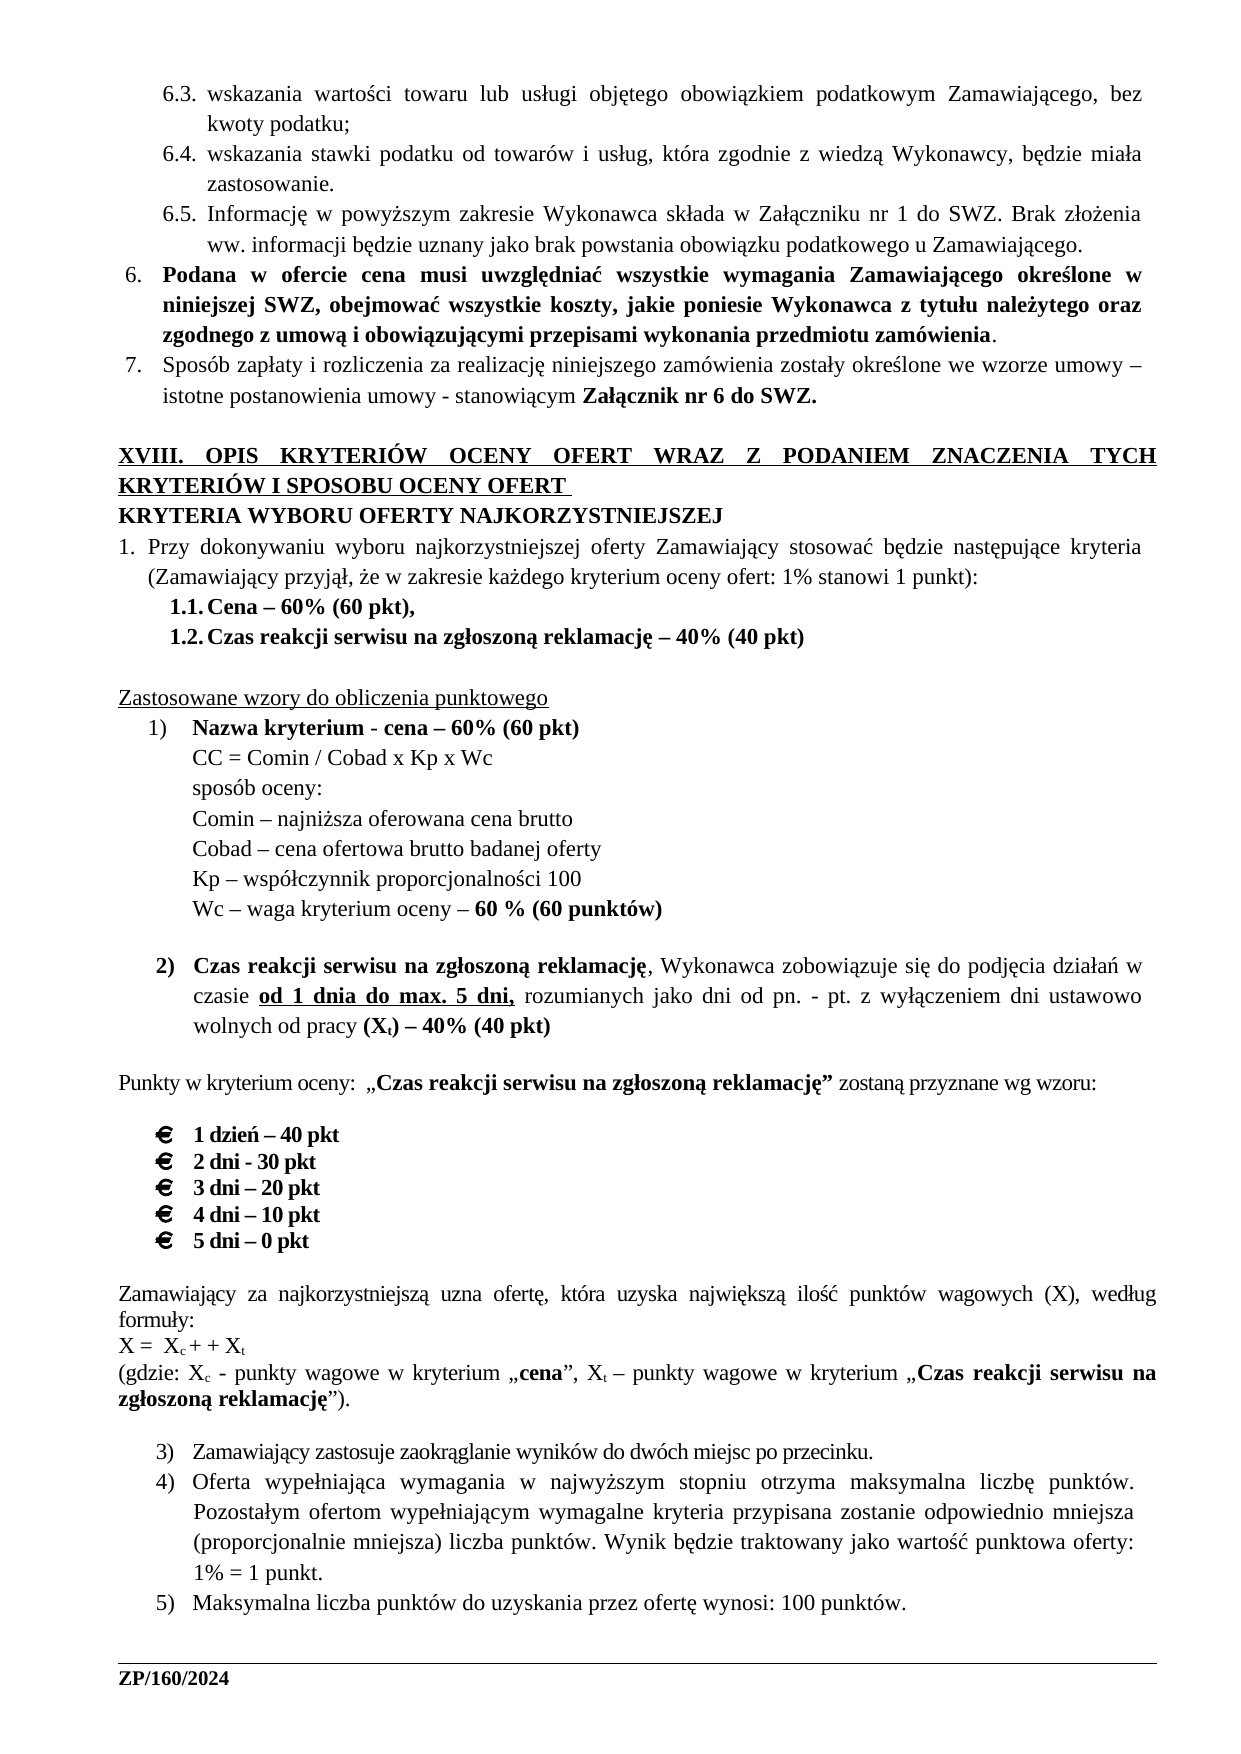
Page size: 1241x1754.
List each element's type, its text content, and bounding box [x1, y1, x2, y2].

text Punkty w kryterium oceny: „Czas reakcji serwisu na zgłoszoną reklamację” zostaną przyznane wg wzoru: [118, 1069, 1157, 1095]
text Kp – współczynnik proporcjonalności 100 [192, 865, 1157, 891]
list Czas reakcji serwisu na zgłoszoną reklamację – 40% (40 pkt) [169, 623, 1143, 650]
list Sposób zapłaty i rozliczenia za realizację niniejszego zamówienia zostały określone we wzorze umowy – istotne postanowienia umowy - stanowiącym Załącznik nr 6 do SWZ. [125, 352, 1143, 408]
list Cena – 60% (60 pkt), [169, 593, 1143, 619]
list 4 dni – 10 pkt [156, 1201, 1157, 1227]
list Oferta wypełniająca wymagania w najwyższym stopniu otrzyma maksymalna liczbę punktów. Pozostałym ofertom wypełniającym wymagalne kryteria przypisana zostanie odpowiednio mniejsza (proporcjonalnie mniejsza) liczba punktów. Wynik będzie traktowany jako wartość punktowa oferty: 1% = 1 punkt. [156, 1468, 1136, 1585]
text XVIII. OPIS KRYTERIÓW OCENY OFERT WRAZ Z PODANIEM ZNACZENIA TYCH KRYTERIÓW I SPOSOBU OCENY OFERT [118, 466, 1157, 499]
list Nazwa kryterium - cena – 60% (60 pkt) [148, 714, 1157, 740]
text Cobad – cena ofertowa brutto badanej oferty [192, 835, 1157, 861]
list Podana w ofercie cena musi uwzględniać wszystkie wymagania Zamawiającego określone w niniejszej SWZ, obejmować wszystkie koszty, jakie poniesie Wykonawca z tytułu należytego oraz zgodnego z umową i obowiązującymi przepisami wykonania przedmiotu zamówienia. [125, 261, 1143, 348]
list Informację w powyższym zakresie Wykonawca składa w Załączniku nr 1 do SWZ. Brak złożenia ww. informacji będzie uznany jako brak powstania obowiązku podatkowego u Zamawiającego. [162, 201, 1143, 257]
text Zamawiający za najkorzystniejszą uzna ofertę, która uzyska największą ilość punktów wagowych (X), według formuły: [118, 1280, 1157, 1332]
list Przy dokonywaniu wyboru najkorzystniejszej oferty Zamawiający stosować będzie następujące kryteria (Zamawiający przyjął, że w zakresie każdego kryterium oceny ofert: 1% stanowi 1 punkt): [118, 533, 1143, 589]
list 5 dni – 0 pkt [156, 1227, 1157, 1253]
text CC = Comin / Cobad x Kp x Wc [192, 744, 1157, 771]
list wskazania stawki podatku od towarów i usług, która zgodnie z wiedzą Wykonawcy, będzie miała zastosowanie. [162, 140, 1143, 197]
list 3 dni – 20 pkt [156, 1174, 1157, 1201]
text (gdzie: Xc - punkty wagowe w kryterium „cena”, Xt – punkty wagowe w kryterium „Czas reakcji serwisu na zgłoszoną reklamację”). [118, 1359, 1157, 1411]
text sposób oceny: [192, 774, 1157, 801]
list Zastosowane wzory do obliczenia punktowego [118, 684, 1157, 710]
list 2 dni - 30 pkt [156, 1148, 1157, 1174]
list 1 dzień – 40 pkt [156, 1122, 1157, 1148]
list Maksymalna liczba punktów do uzyskania przez ofertę wynosi: 100 punktów. [156, 1589, 1136, 1615]
text Wc – waga kryterium oceny – 60 % (60 punktów) [192, 895, 1157, 922]
text XVIII. OPIS KRYTERIÓW OCENY OFERT WRAZ Z PODANIEM ZNACZENIA TYCH KRYTERIÓW I SPOSOBU OCENY OFERT [118, 442, 1157, 465]
list wskazania wartości towaru lub usługi objętego obowiązkiem podatkowym Zamawiającego, bez kwoty podatku; [162, 80, 1143, 136]
text Comin – najniższa oferowana cena brutto [192, 805, 1157, 831]
list Zamawiający zastosuje zaokrąglanie wyników do dwóch miejsc po przecinku. [156, 1438, 1136, 1464]
list Czas reakcji serwisu na zgłoszoną reklamację, Wykonawca zobowiązuje się do podjęcia działań w czasie od 1 dnia do max. 5 dni, rozumianych jako dni od pn. - pt. z wyłączeniem dni ustawowo wolnych od pracy (Xt) – 40% (40 pkt) [156, 952, 1143, 1039]
text X = Xc + + Xt [118, 1332, 1157, 1359]
text KRYTERIA WYBORU OFERTY NAJKORZYSTNIEJSZEJ [118, 503, 1151, 529]
